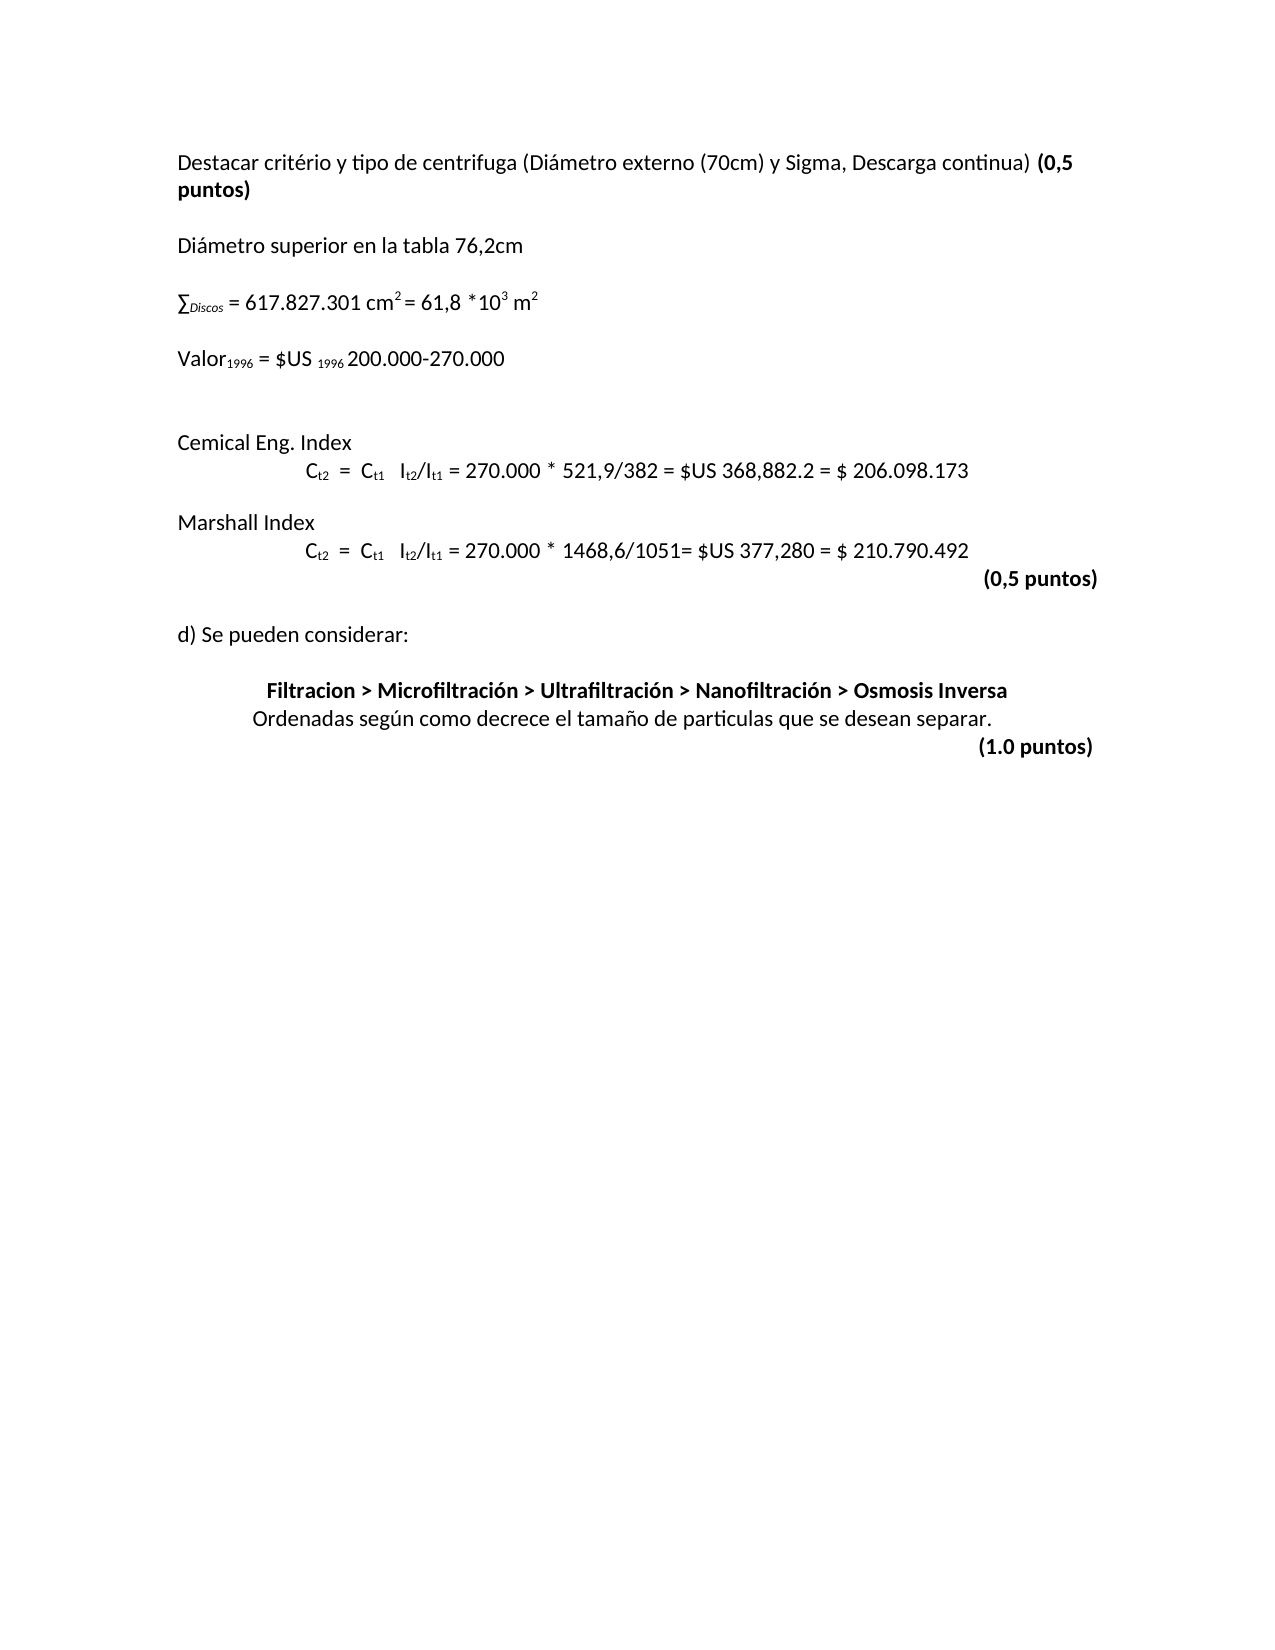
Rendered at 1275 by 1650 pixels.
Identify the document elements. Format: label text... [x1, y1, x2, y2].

text Cemical Eng. Index [177, 428, 1098, 456]
text Filtracion > Microfiltración > Ultrafiltración > Nanofiltración > Osmosis Inversa [177, 676, 1098, 704]
text (0,5 puntos) [177, 564, 1098, 592]
text Ordenadas según como decrece el tamaño de particulas que se desean separar. [252, 704, 1098, 732]
text (1.0 puntos) [916, 732, 1098, 760]
text ∑Discos = 617.827.301 cm2 = 61,8 *103 m2 [177, 288, 1098, 316]
text Ct2 = Ct1 It2/It1 = 270.000 * 521,9/382 = $US 368,882.2 = $ 206.098.173 [177, 456, 1098, 484]
text Valor1996 = $US 1996 200.000-270.000 [177, 344, 1098, 372]
text Marshall Index [177, 508, 1098, 536]
text d) Se pueden considerar: [177, 620, 1098, 648]
text Destacar critério y tipo de centrifuga (Diámetro externo (70cm) y Sigma, Descarga continua) (0,5 puntos) [177, 148, 1098, 204]
text Ct2 = Ct1 It2/It1 = 270.000 * 1468,6/1051= $US 377,280 = $ 210.790.492 [177, 536, 1098, 564]
text Diámetro superior en la tabla 76,2cm [177, 232, 1098, 260]
